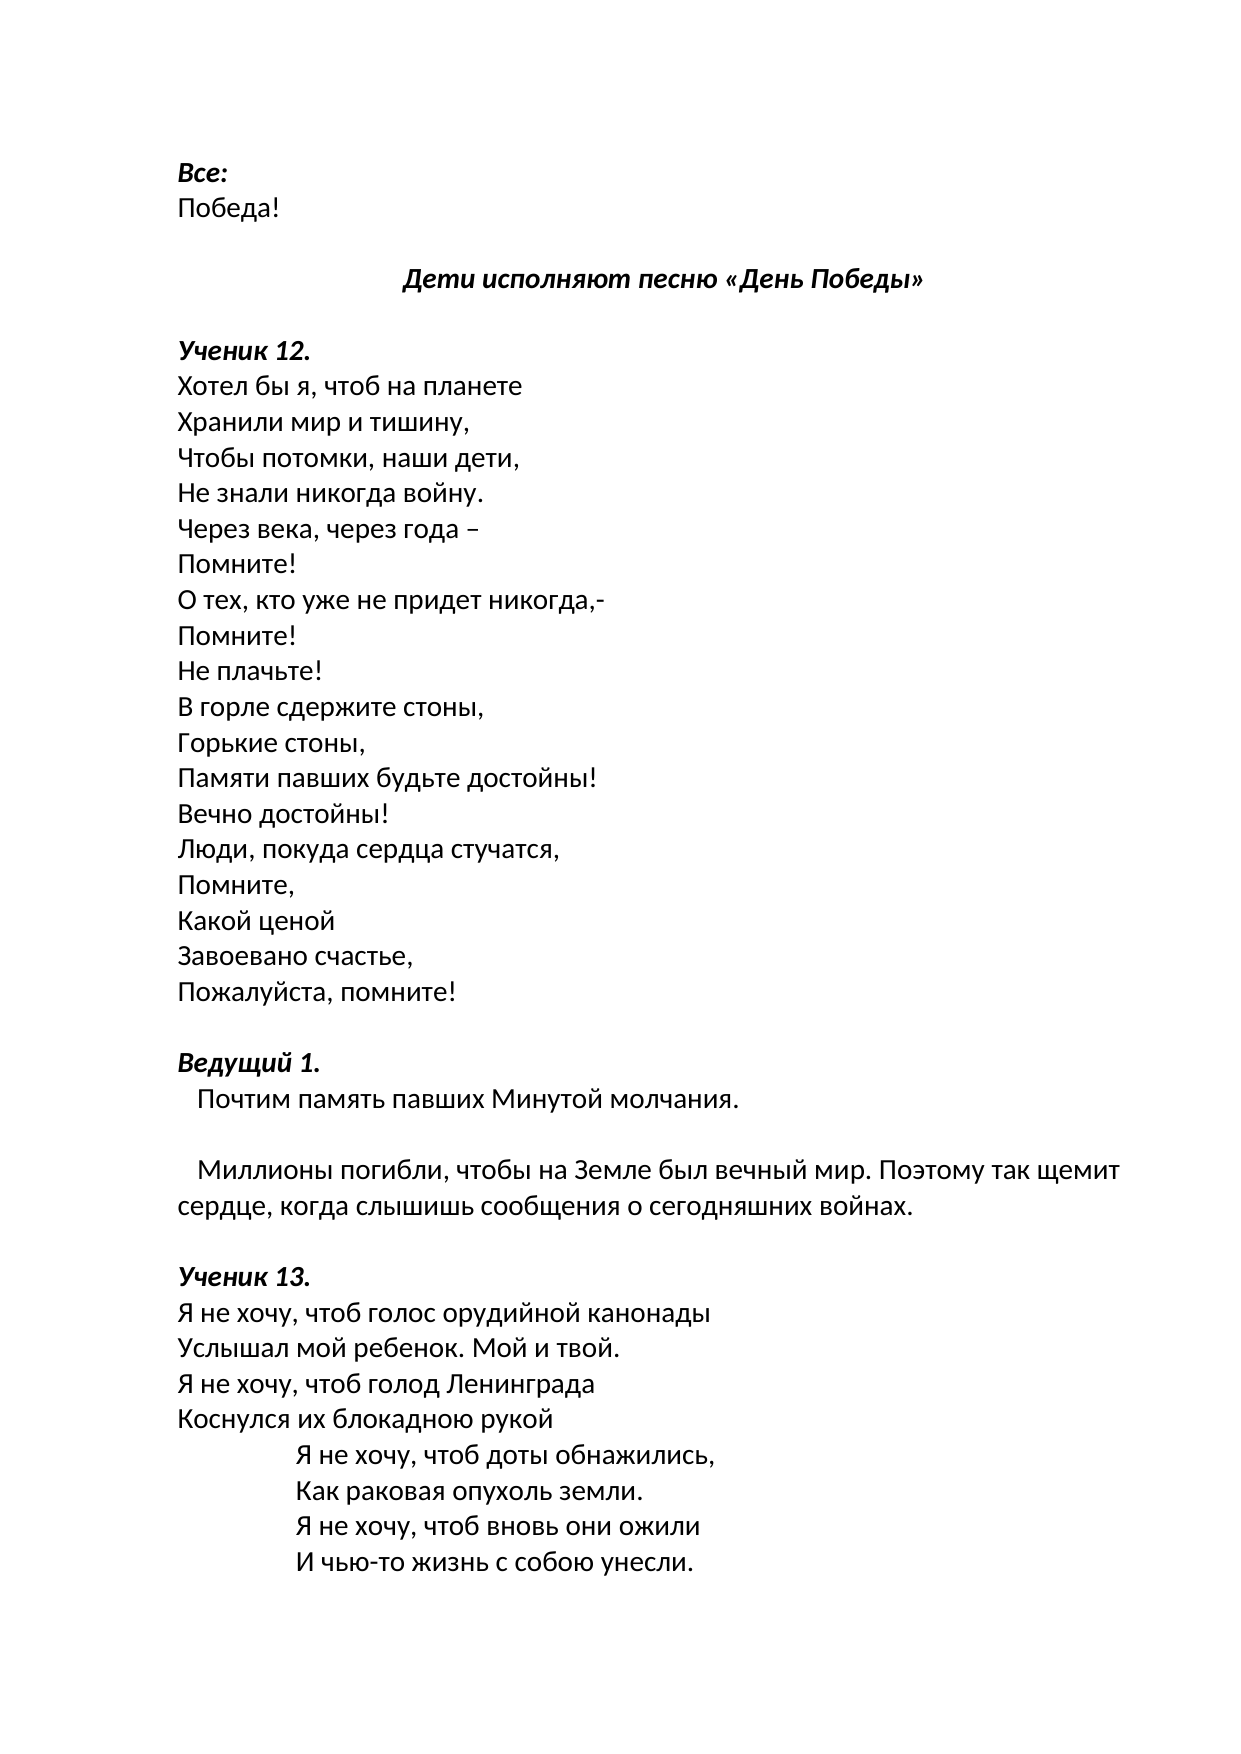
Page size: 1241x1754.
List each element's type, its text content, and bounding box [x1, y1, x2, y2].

text Я не хочу, чтоб вновь они ожили [177, 1507, 1152, 1543]
text Дети исполняют песню «День Победы» [177, 261, 1152, 296]
text Горькие стоны, [177, 724, 1152, 759]
text Миллионы погибли, чтобы на Земле был вечный мир. Поэтому так щемит сердце, когда слышишь сообщения о сегодняшних войнах. [177, 1151, 1152, 1222]
text Как раковая опухоль земли. [177, 1472, 1152, 1507]
text Завоевано счастье, [177, 937, 1152, 973]
text И чью-то жизнь с собою унесли. [177, 1543, 1152, 1579]
text Не плачьте! [177, 652, 1152, 688]
text Ученик 13. [177, 1258, 1152, 1294]
text Я не хочу, чтоб голод Ленинграда [177, 1365, 1152, 1401]
text Ученик 12. [177, 332, 1152, 367]
text Все: [177, 154, 1152, 189]
text Я не хочу, чтоб голос орудийной канонады [177, 1294, 1152, 1329]
text Помните, [177, 866, 1152, 902]
text Люди, покуда сердца стучатся, [177, 831, 1152, 866]
text В горле сдержите стоны, [177, 688, 1152, 724]
text Пожалуйста, помните! [177, 973, 1152, 1009]
text О тех, кто уже не придет никогда,- [177, 581, 1152, 617]
text Хранили мир и тишину, [177, 403, 1152, 439]
text Чтобы потомки, наши дети, [177, 439, 1152, 474]
text Я не хочу, чтоб доты обнажились, [177, 1436, 1152, 1472]
text Помните! [177, 617, 1152, 652]
text Почтим память павших Минутой молчания. [177, 1080, 1152, 1116]
text Хотел бы я, чтоб на планете [177, 367, 1152, 403]
text Коснулся их блокадною рукой [177, 1401, 1152, 1436]
text Памяти павших будьте достойны! [177, 759, 1152, 795]
text Помните! [177, 546, 1152, 581]
text Через века, через года – [177, 510, 1152, 546]
text Не знали никогда войну. [177, 474, 1152, 510]
text Вечно достойны! [177, 795, 1152, 831]
text Услышал мой ребенок. Мой и твой. [177, 1329, 1152, 1365]
text Какой ценой [177, 902, 1152, 937]
text Победа! [177, 189, 1152, 225]
text Ведущий 1. [177, 1044, 1152, 1080]
